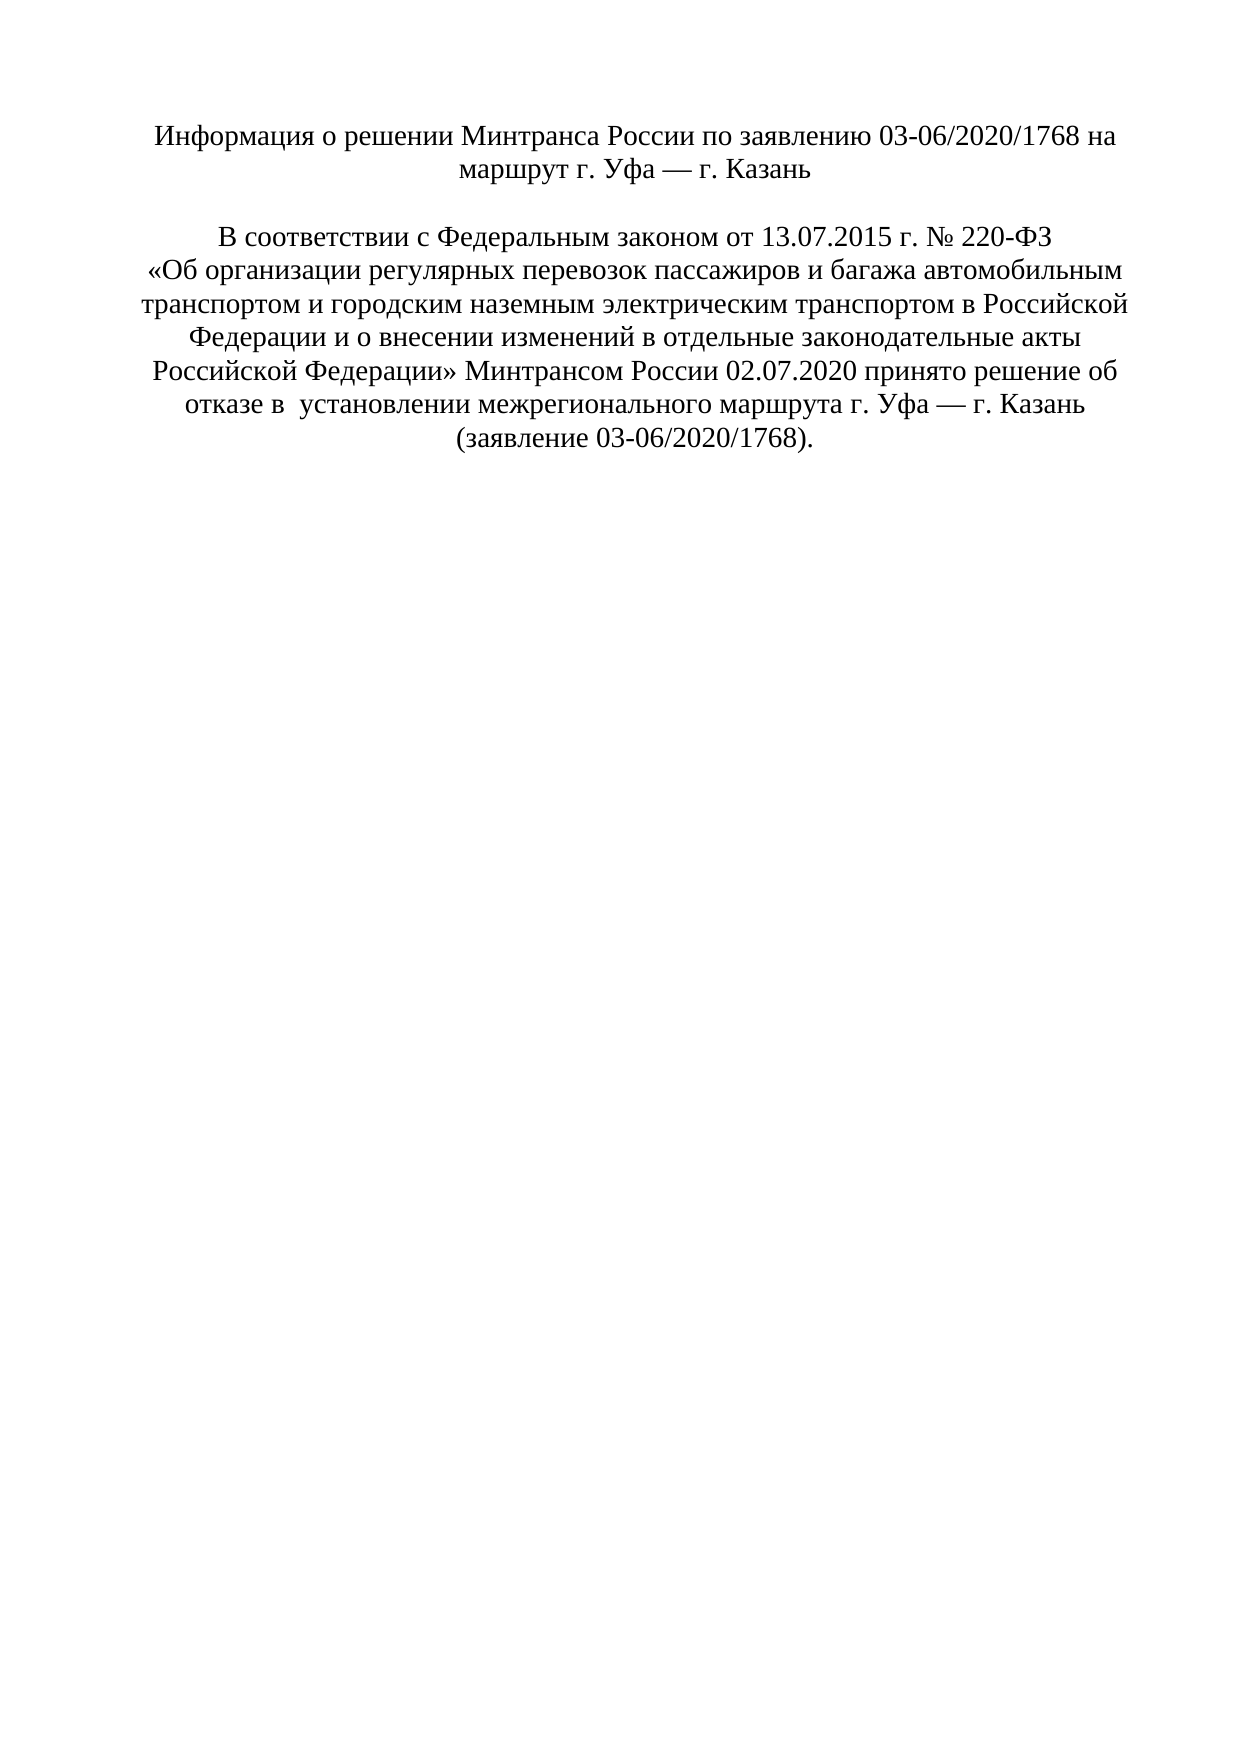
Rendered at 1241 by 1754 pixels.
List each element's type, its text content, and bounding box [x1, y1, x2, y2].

text Информация о решении Минтранса России по заявлению 03-06/2020/1768 на маршрут г. Уфа — г. Казань [118, 118, 1152, 185]
text В соответствии с Федеральным законом от 13.07.2015 г. № 220-ФЗ «Об организации регулярных перевозок пассажиров и багажа автомобильным транспортом и городским наземным электрическим транспортом в Российской Федерации и о внесении изменений в отдельные законодательные акты Российской Федерации» Минтрансом России 02.07.2020 принято решение об отказе в установлении межрегионального маршрута г. Уфа — г. Казань (заявление 03-06/2020/1768). [118, 219, 1152, 453]
